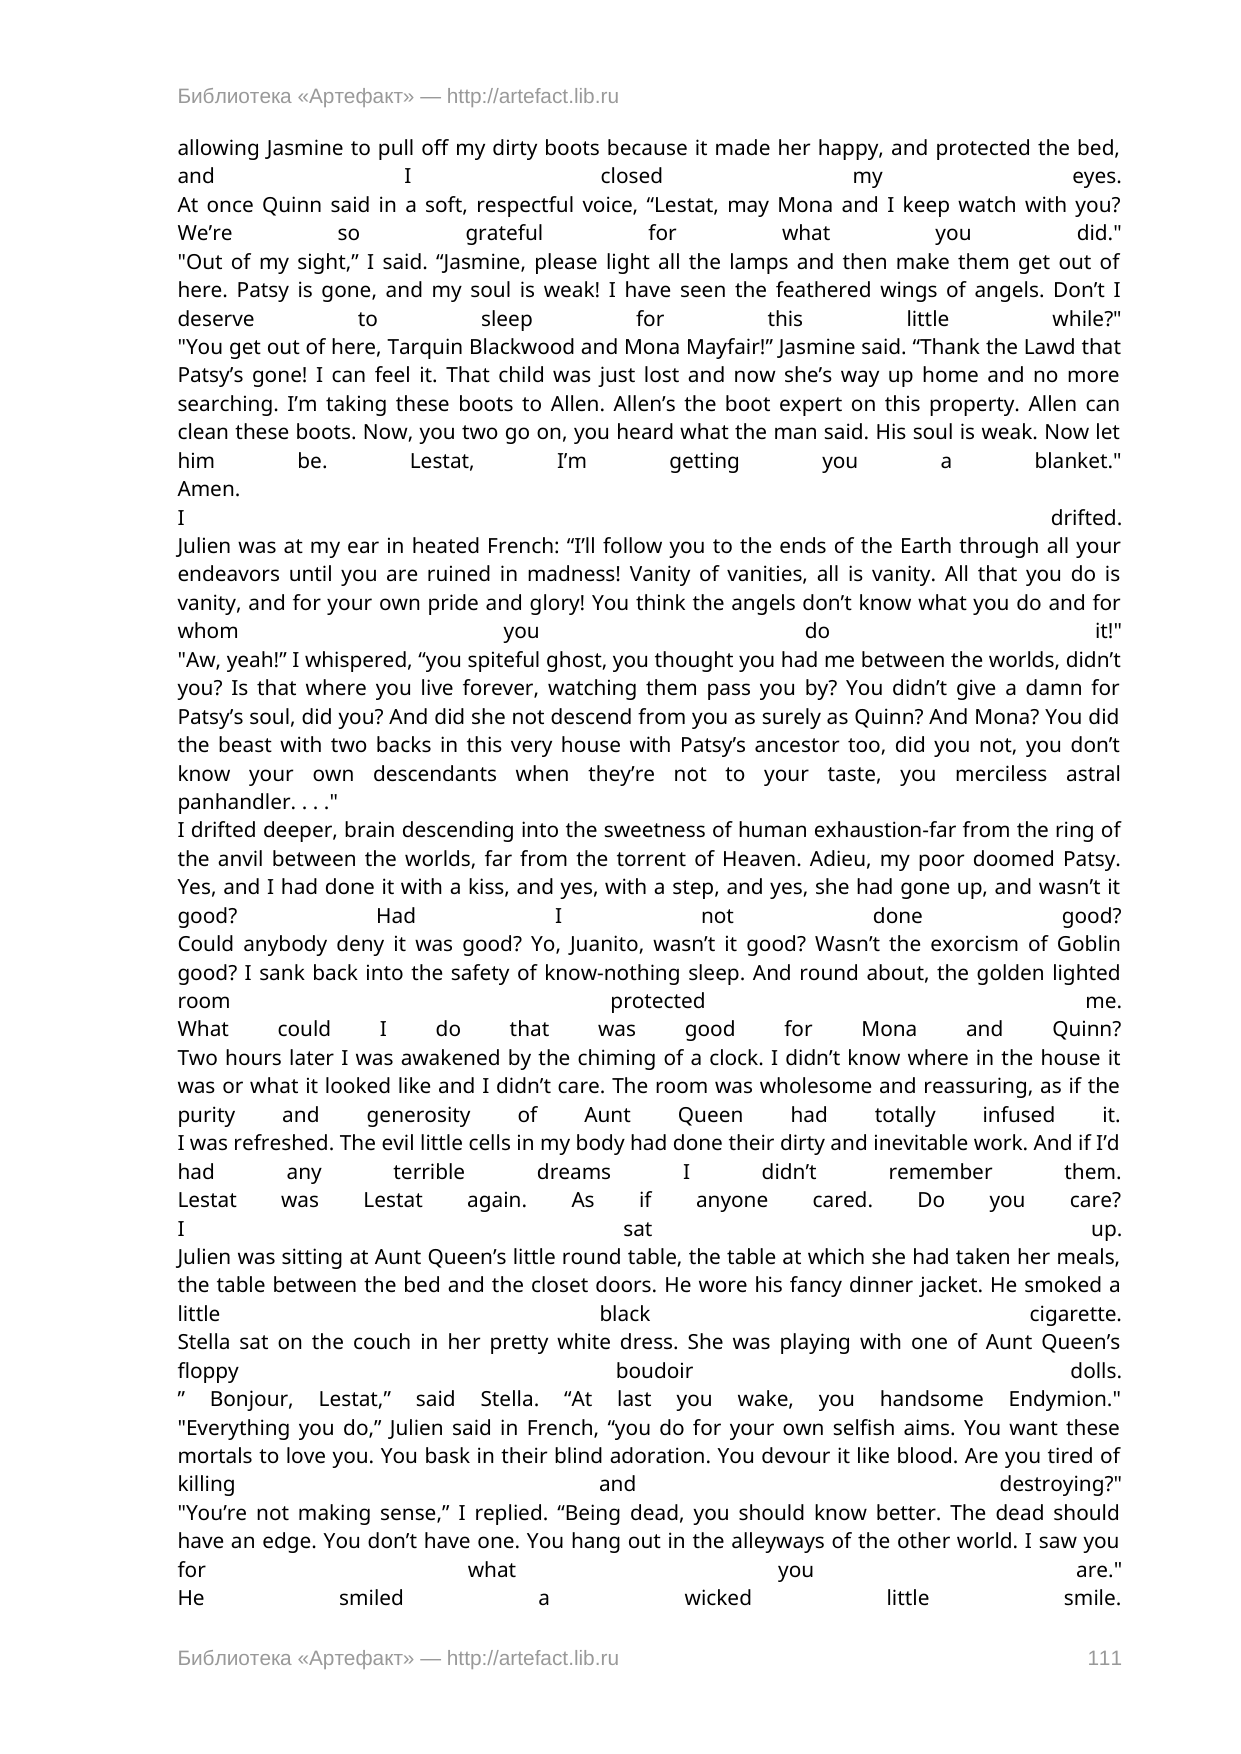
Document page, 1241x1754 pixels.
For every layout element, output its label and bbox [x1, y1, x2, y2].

text [177, 133, 1122, 1612]
